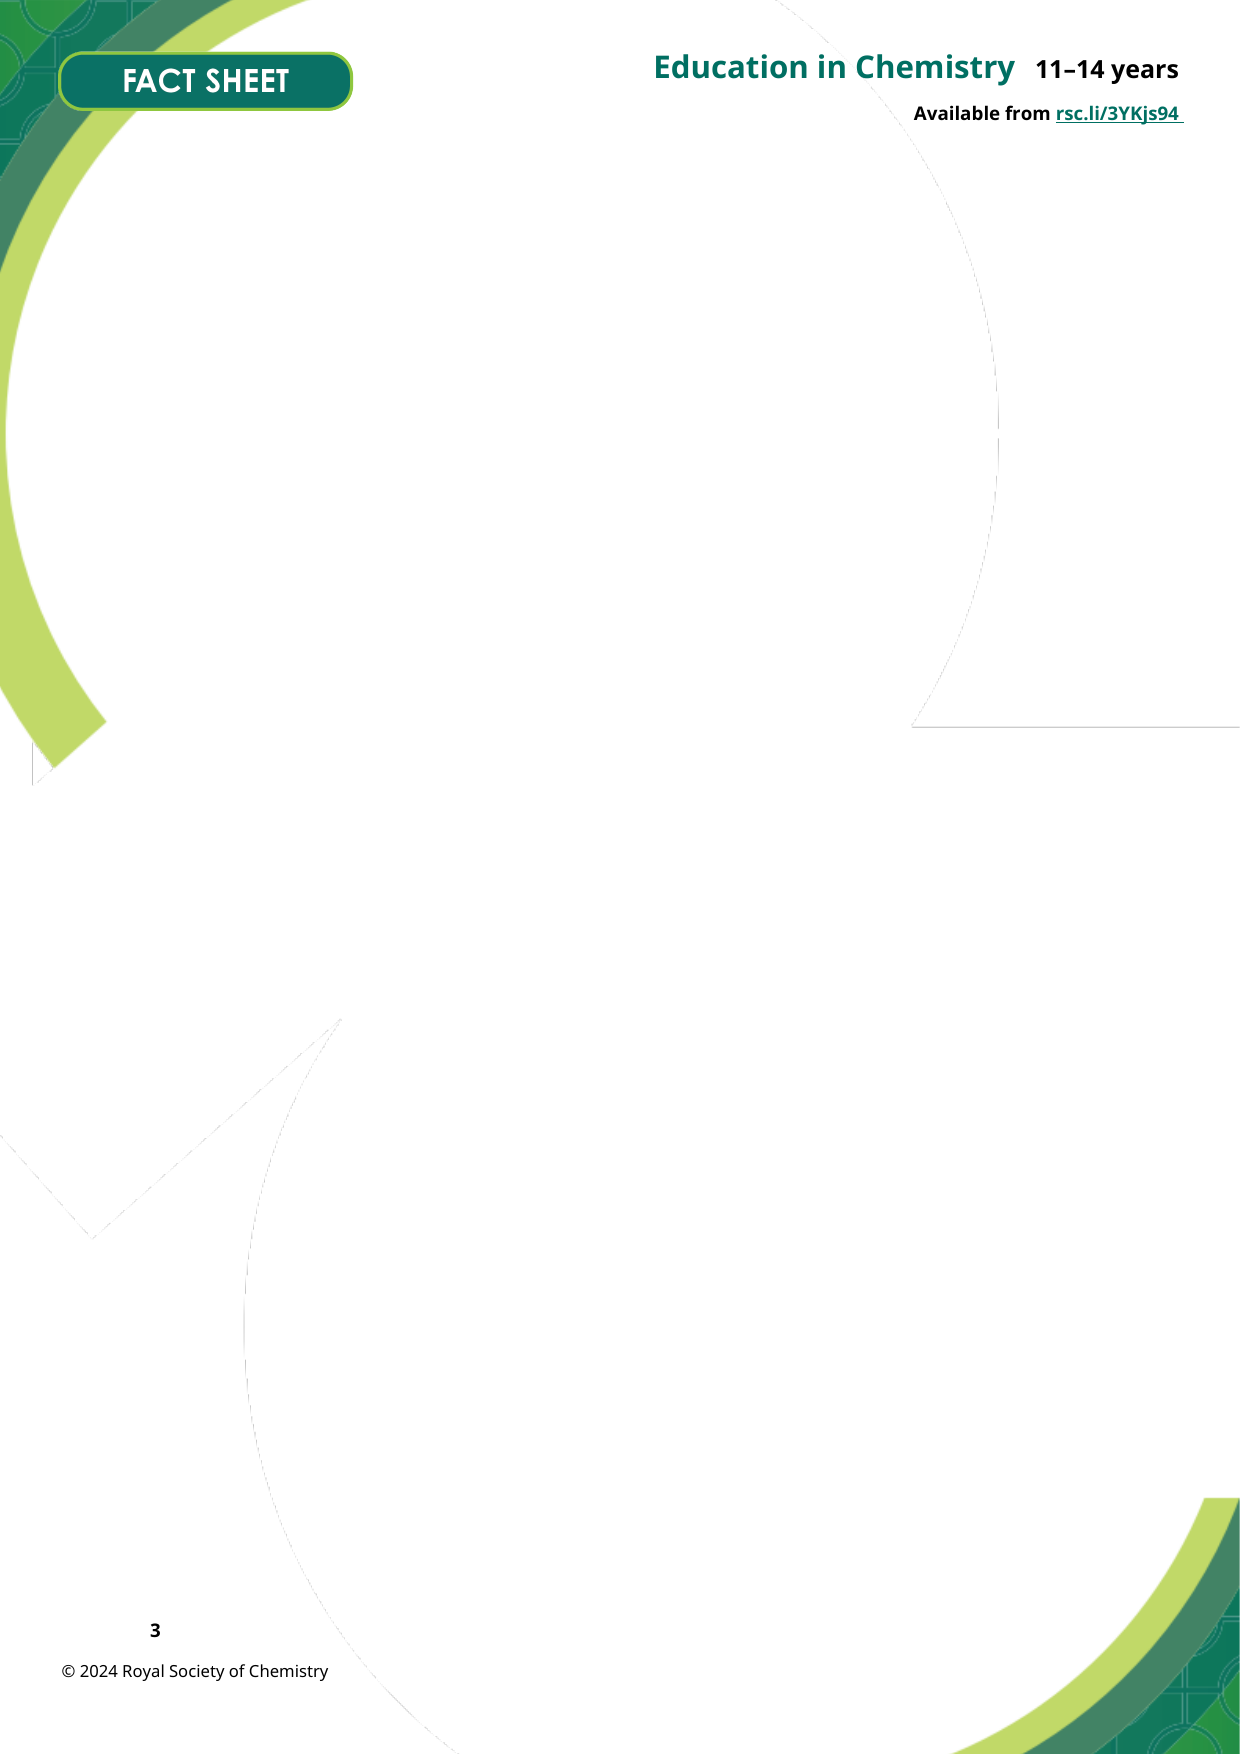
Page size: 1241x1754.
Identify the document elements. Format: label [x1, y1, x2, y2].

picture [45, 40, 364, 123]
